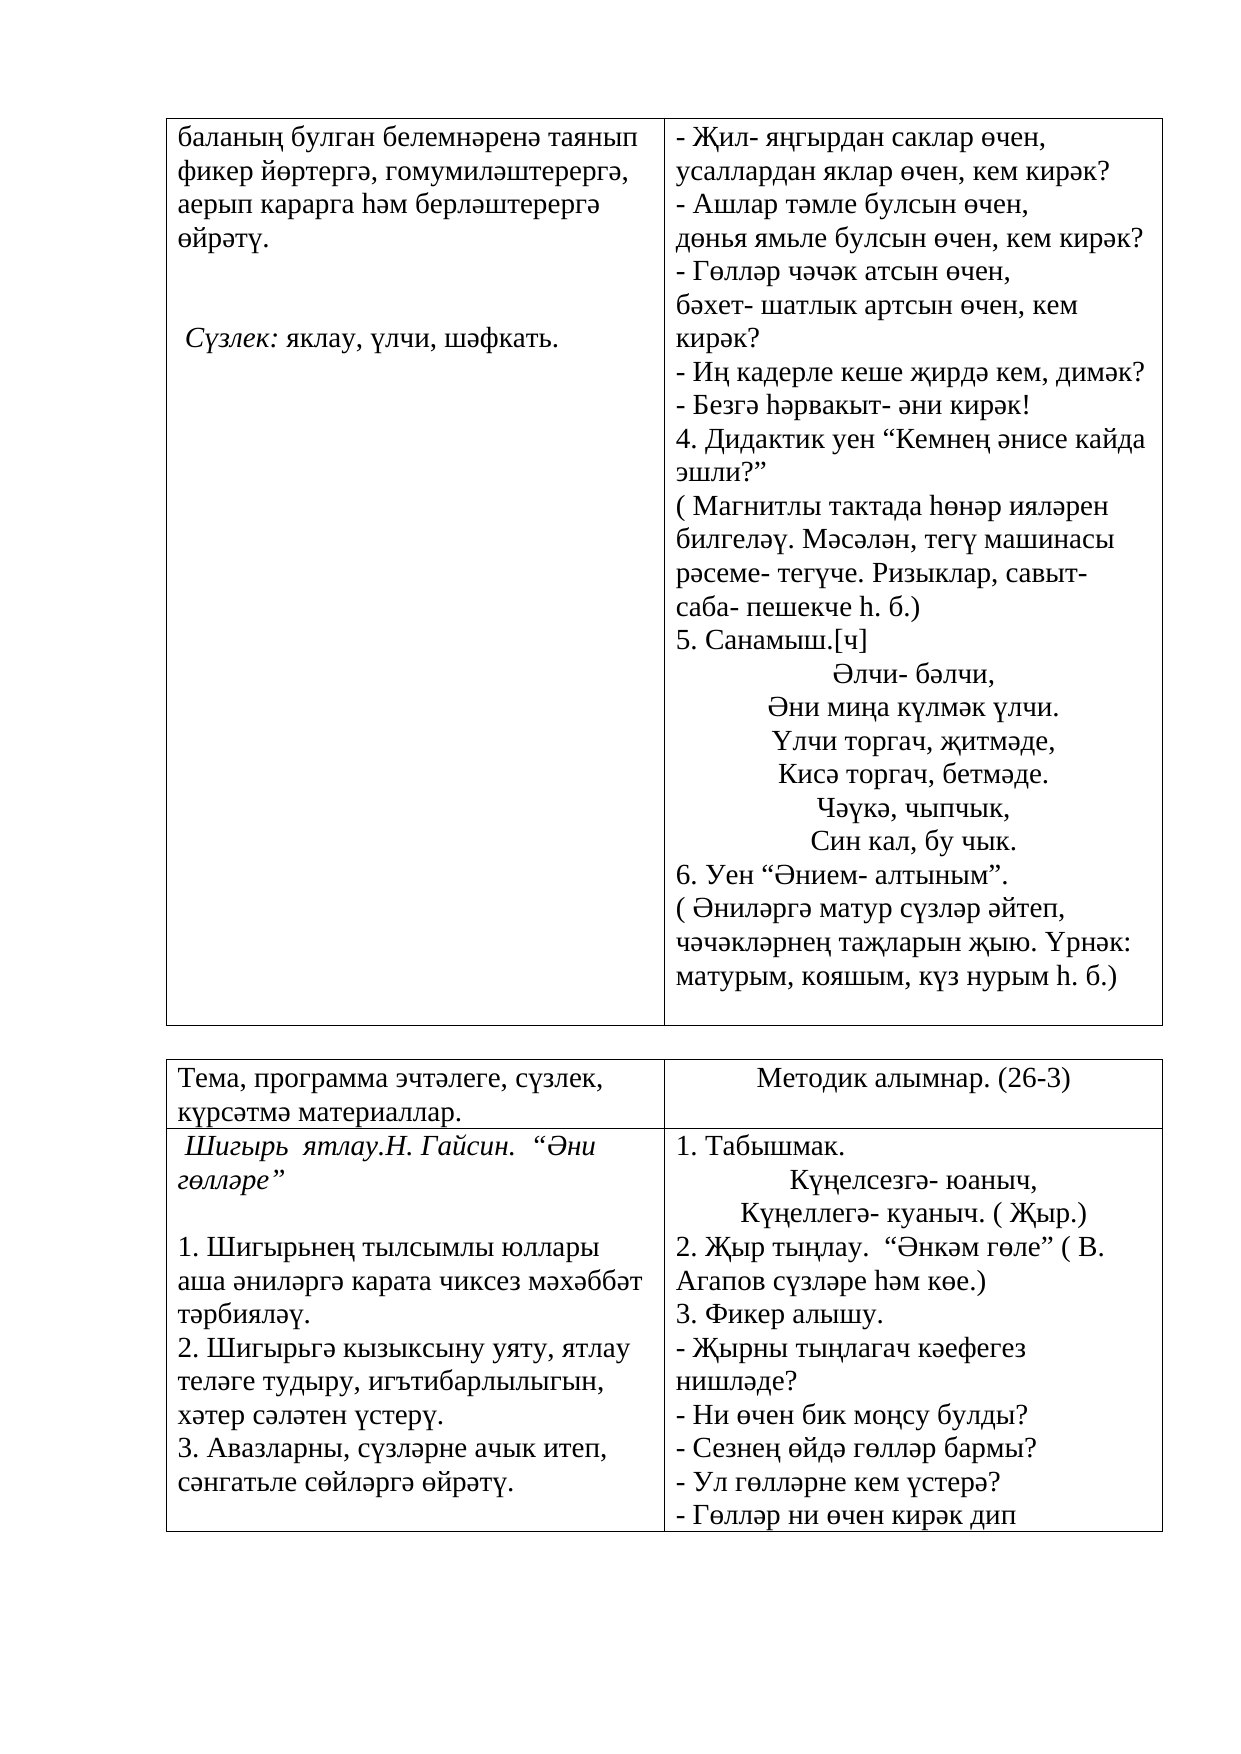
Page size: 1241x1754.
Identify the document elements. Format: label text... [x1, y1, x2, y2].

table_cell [167, 1129, 664, 1531]
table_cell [665, 1129, 1162, 1531]
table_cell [167, 119, 664, 1025]
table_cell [665, 119, 1162, 1025]
table_header Методик алымнар. (26-3) [665, 1060, 1162, 1127]
table_header Тема, программа эчтәлеге, сүзлек, күрсәтмә материаллар. [167, 1060, 664, 1127]
